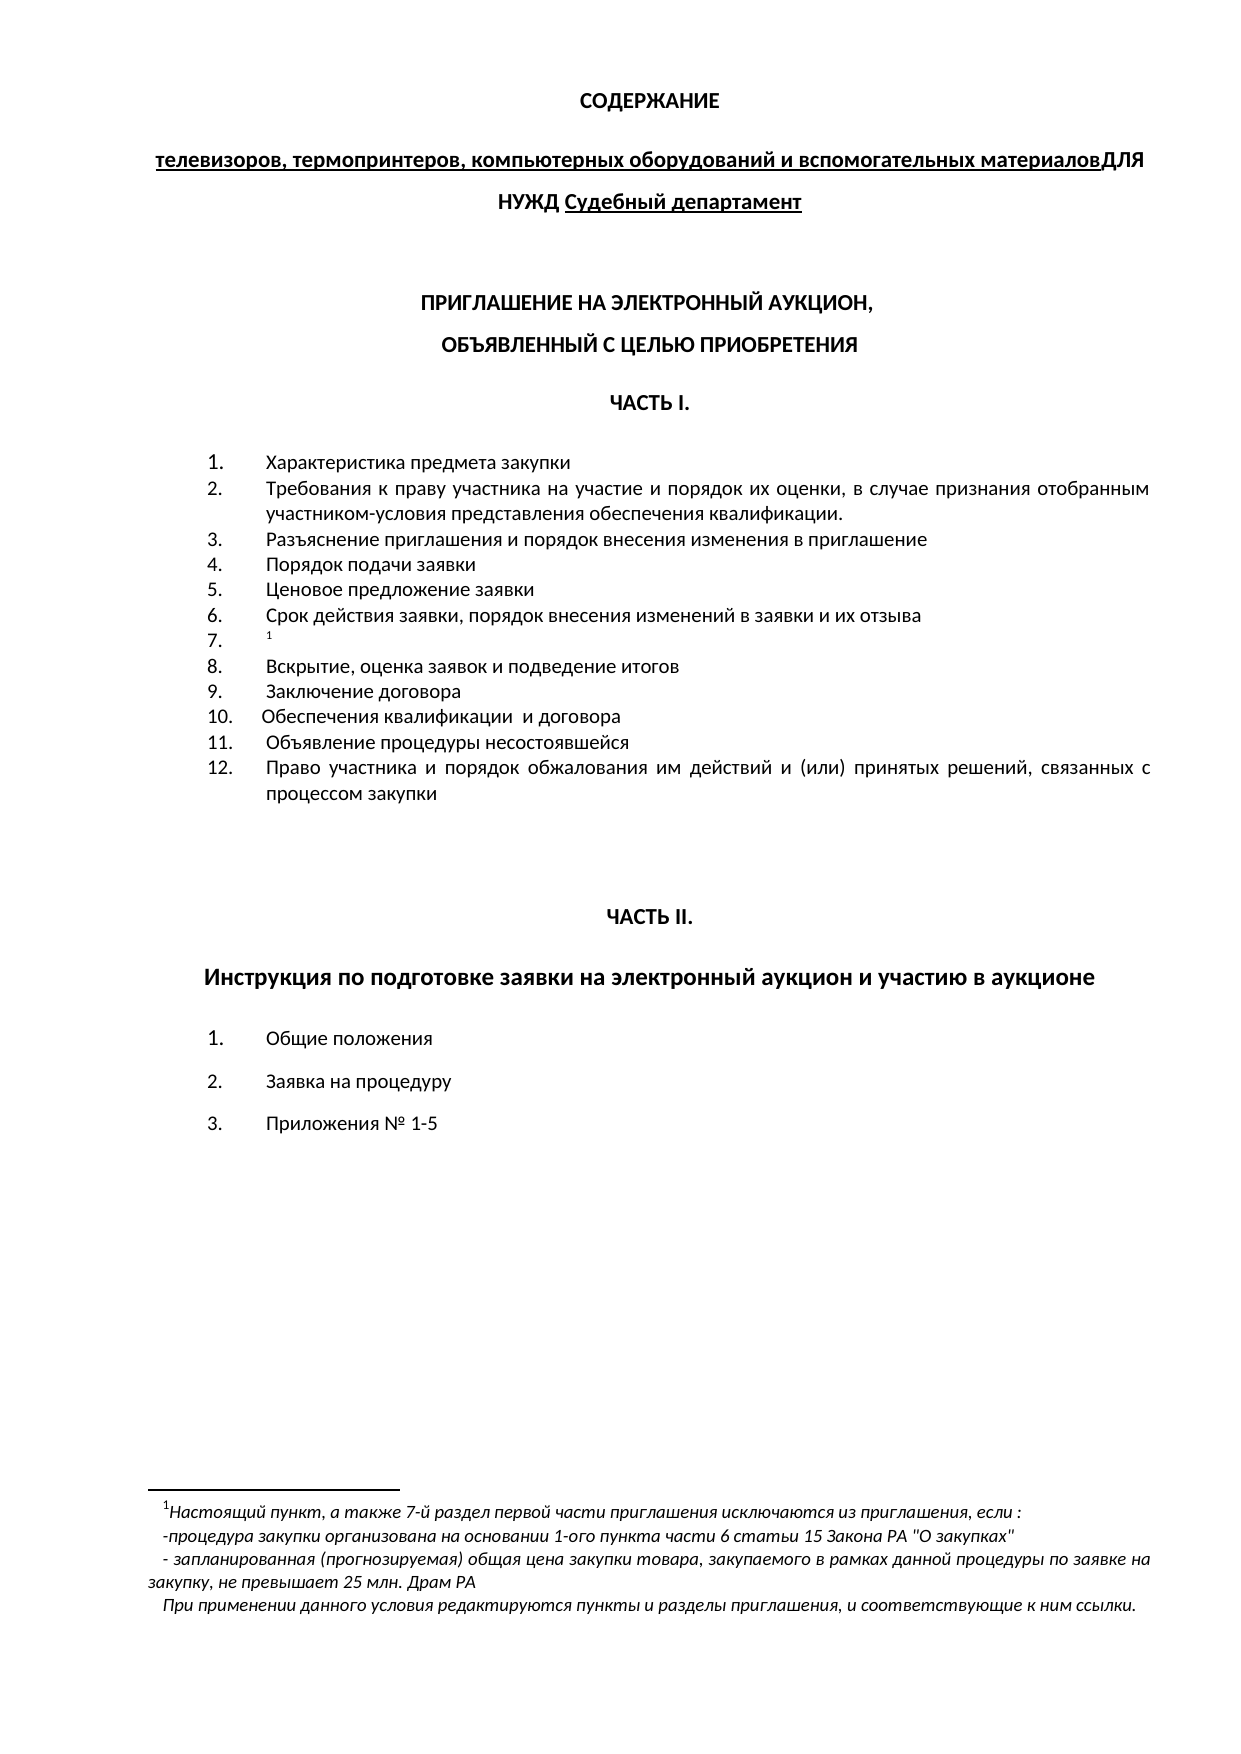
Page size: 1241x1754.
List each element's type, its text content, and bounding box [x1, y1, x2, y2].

text ПРИГЛАШЕНИЕ НА ЭЛЕКТРОННЫЙ АУКЦИОН, ОБЪЯВЛЕННЫЙ С ЦЕЛЬЮ ПРИОБРЕТЕНИЯ [148, 288, 1152, 358]
text 1. Характеристика предмета закупки [207, 447, 1152, 475]
text 9. Заключение договора [207, 678, 1152, 704]
text 1. Общие положения [207, 1023, 1152, 1051]
text Инструкция по подготовке заявки на электронный аукцион и участию в аукционе [148, 961, 1152, 991]
text 10. Обеспечения квалификации и договора [207, 704, 1152, 729]
text 5. Ценовое предложение заявки [207, 577, 1152, 602]
text 4. Порядок подачи заявки [207, 551, 1152, 577]
text 3. Приложения № 1-5 [207, 1110, 1152, 1135]
text телевизоров, термопринтеров, компьютерных оборудований и вспомогательных материаловДЛЯ НУЖД Судебный департамент [148, 145, 1152, 215]
text 3. Разъяснение приглашения и порядок внесения изменения в приглашение [207, 526, 1152, 551]
text 8. Вскрытие, оценка заявок и подведение итогов [207, 653, 1152, 678]
text СОДЕРЖАНИЕ [148, 86, 1152, 114]
text 6. Срок действия заявки, порядок внесения изменений в заявки и их отзыва [207, 602, 1152, 627]
text 11. Объявление процедуры несостоявшейся [207, 729, 1152, 754]
text 2. Требования к праву участника на участие и порядок их оценки, в случае признания отобранным участником-условия представления обеспечения квалификации. [207, 475, 1152, 526]
text 12. Право участника и порядок обжалования им действий и (или) принятых решений, связанных с процессом закупки [207, 754, 1152, 805]
text 7. [207, 627, 1152, 653]
text ЧАСТЬ I. [148, 388, 1152, 416]
text ЧАСТЬ II. [148, 902, 1152, 930]
text 2. Заявка на процедуру [207, 1068, 1152, 1093]
